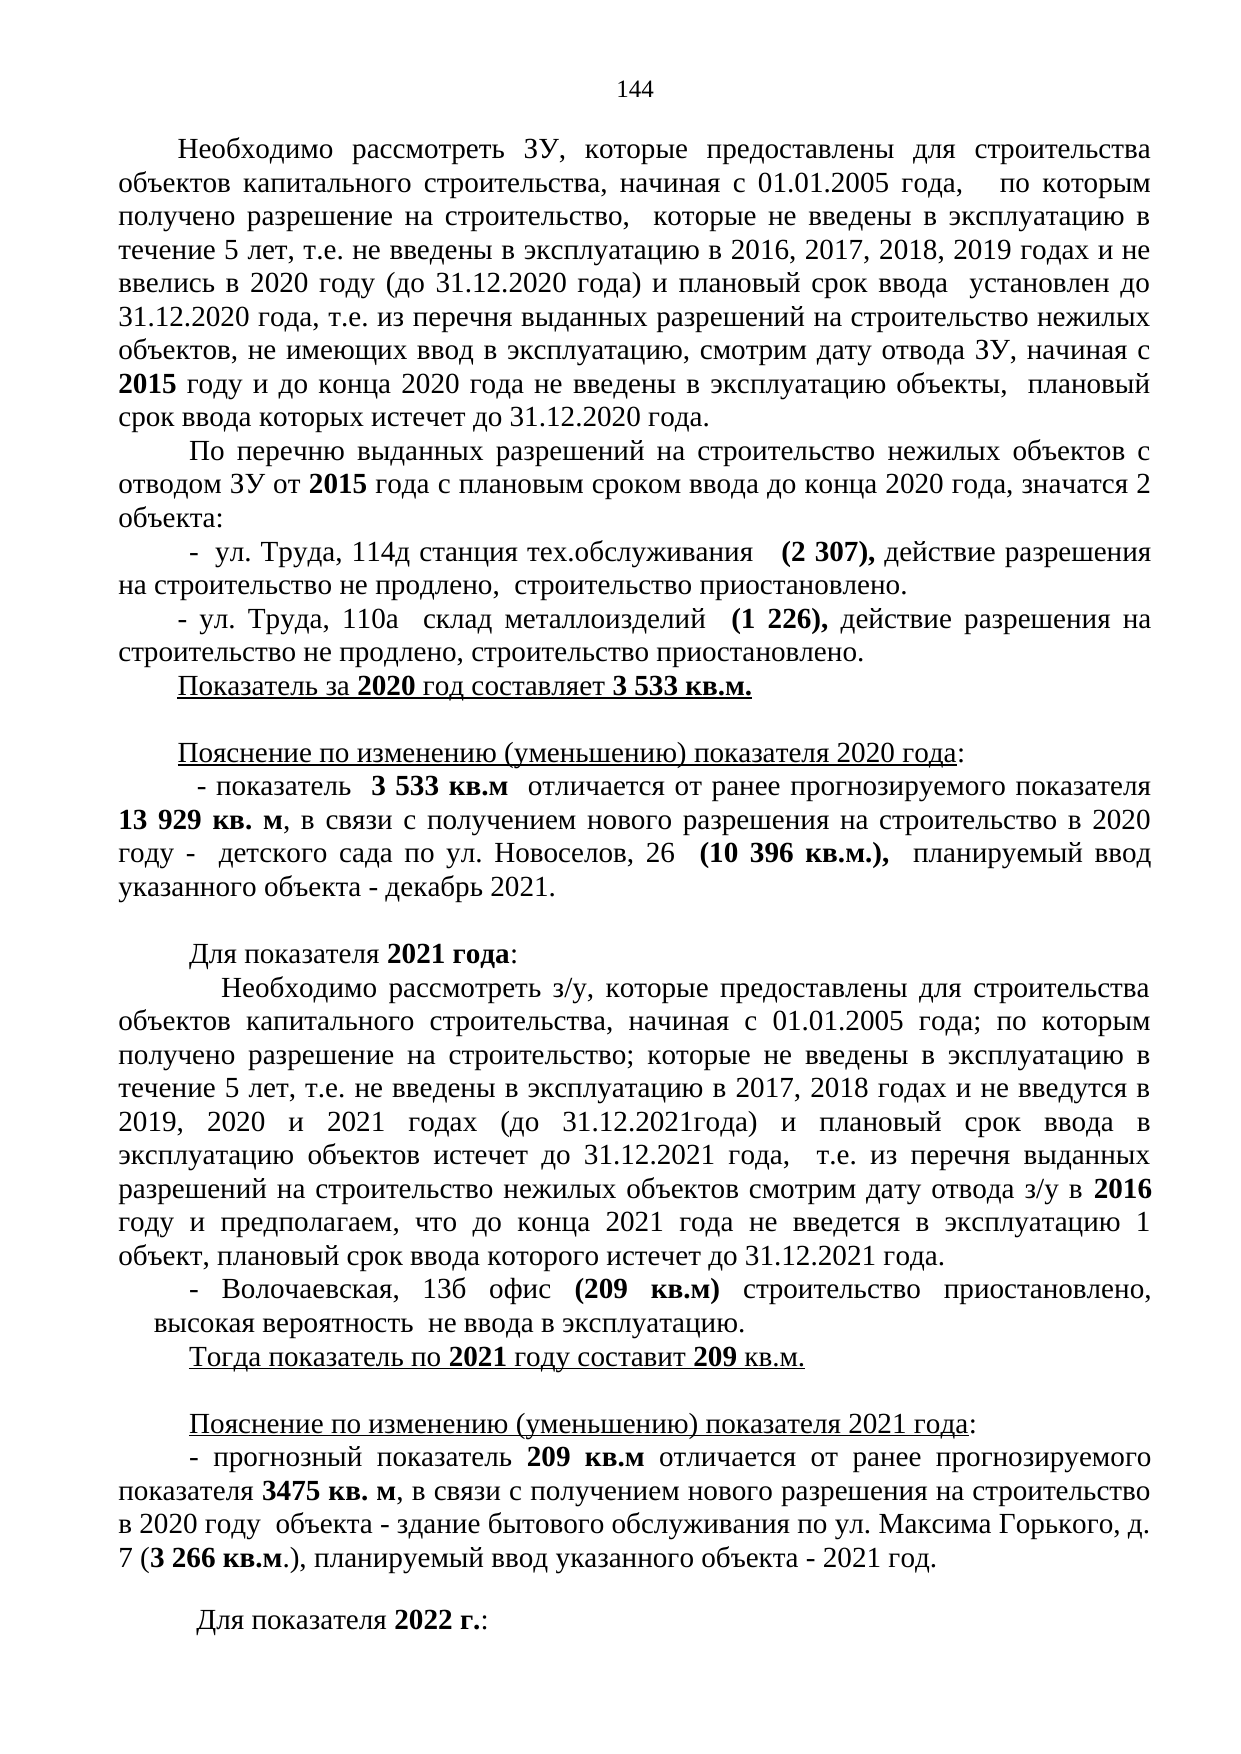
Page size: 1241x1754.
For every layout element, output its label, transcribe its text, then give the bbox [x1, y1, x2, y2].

text Пояснение по изменению (уменьшению) показателя 2020 года: [118, 735, 1152, 768]
text - прогнозный показатель 209 кв.м отличается от ранее прогнозируемого показателя 3475 кв. м, в связи с получением нового разрешения на строительство в 2020 году объекта - здание бытового обслуживания по ул. Максима Горького, д. 7 (3 266 кв.м.), планируемый ввод указанного объекта - 2021 год. [118, 1439, 1152, 1573]
text - Волочаевская, 13б офис (209 кв.м) строительство приостановлено, высокая вероятность не ввода в эксплуатацию. [153, 1272, 1152, 1339]
text - ул. Труда, 110а склад металлоизделий (1 226), действие разрешения на строительство не продлено, строительство приостановлено. [118, 601, 1152, 668]
text - показатель 3 533 кв.м отличается от ранее прогнозируемого показателя 13 929 кв. м, в связи с получением нового разрешения на строительство в 2020 году - детского сада по ул. Новоселов, 26 (10 396 кв.м.), планируемый ввод указанного объекта - декабрь 2021. [118, 768, 1152, 903]
text - ул. Труда, 114д станция тех.обслуживания (2 307), действие разрешения на строительство не продлено, строительство приостановлено. [118, 534, 1152, 601]
text Тогда показатель по 2021 году составит 209 кв.м. [153, 1339, 1152, 1372]
text Для показателя 2022 г.: [118, 1602, 1152, 1636]
text Необходимо рассмотреть з/у, которые предоставлены для строительства объектов капитального строительства, начиная с 01.01.2005 года; по которым получено разрешение на строительство; которые не введены в эксплуатацию в течение 5 лет, т.е. не введены в эксплуатацию в 2017, 2018 годах и не введутся в 2019, 2020 и 2021 годах (до 31.12.2021года) и плановый срок ввода в эксплуатацию объектов истечет до 31.12.2021 года, т.е. из перечня выданных разрешений на строительство нежилых объектов смотрим дату отвода з/у в 2016 году и предполагаем, что до конца 2021 года не введется в эксплуатацию 1 объект, плановый срок ввода которого истечет до 31.12.2021 года. [118, 970, 1152, 1272]
text Показатель за 2020 год составляет 3 533 кв.м. [118, 668, 1152, 701]
text Необходимо рассмотреть ЗУ, которые предоставлены для строительства объектов капитального строительства, начиная с 01.01.2005 года, по которым получено разрешение на строительство, которые не введены в эксплуатацию в течение 5 лет, т.е. не введены в эксплуатацию в 2016, 2017, 2018, 2019 годах и не ввелись в 2020 году (до 31.12.2020 года) и плановый срок ввода установлен до 31.12.2020 года, т.е. из перечня выданных разрешений на строительство нежилых объектов, не имеющих ввод в эксплуатацию, смотрим дату отвода ЗУ, начиная с 2015 году и до конца 2020 года не введены в эксплуатацию объекты, плановый срок ввода которых истечет до 31.12.2020 года. [118, 131, 1152, 433]
text По перечню выданных разрешений на строительство нежилых объектов с отводом ЗУ от 2015 года с плановым сроком ввода до конца 2020 года, значатся 2 объекта: [118, 433, 1152, 534]
text Пояснение по изменению (уменьшению) показателя 2021 года: [118, 1406, 1152, 1439]
text Для показателя 2021 года: [118, 936, 1152, 970]
